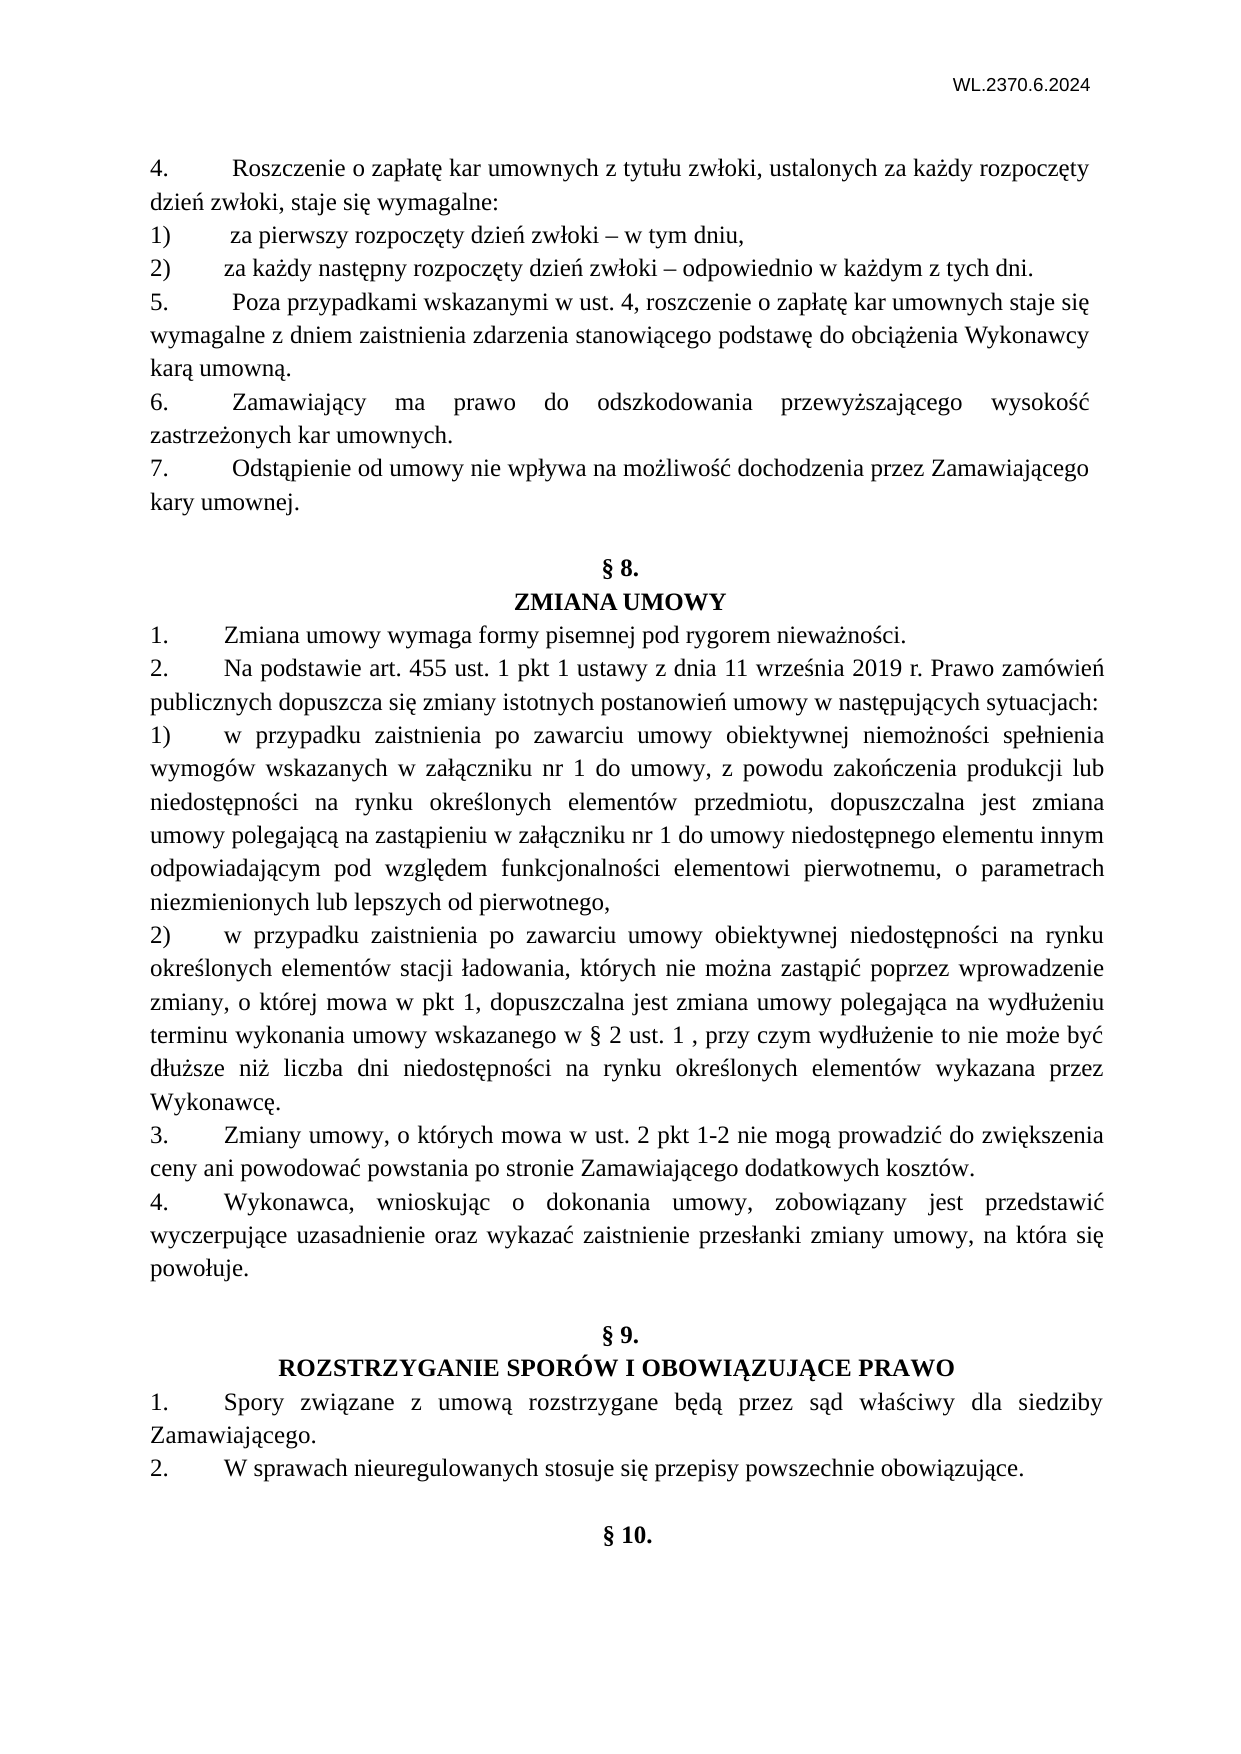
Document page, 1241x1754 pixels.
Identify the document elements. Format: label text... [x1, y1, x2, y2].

list Wykonawca, wnioskując o dokonania umowy, zobowiązany jest przedstawić wyczerpujące uzasadnienie oraz wykazać zaistnienie przesłanki zmiany umowy, na która się powołuje. [150, 1183, 1105, 1283]
text § 8. [150, 550, 1090, 583]
list za pierwszy rozpoczęty dzień zwłoki – w tym dniu, [150, 217, 1090, 250]
list Odstąpienie od umowy nie wpływa na możliwość dochodzenia przez Zamawiającego kary umownej. [150, 450, 1090, 517]
list Zamawiający ma prawo do odszkodowania przewyższającego wysokość zastrzeżonych kar umownych. [150, 383, 1090, 450]
list Zmiana umowy wymaga formy pisemnej pod rygorem nieważności. [150, 617, 1105, 650]
list Roszczenie o zapłatę kar umownych z tytułu zwłoki, ustalonych za każdy rozpoczęty dzień zwłoki, staje się wymagalne: [150, 150, 1090, 217]
text § 10. [150, 1517, 1105, 1550]
list Zmiany umowy, o których mowa w ust. 2 pkt 1-2 nie mogą prowadzić do zwiększenia ceny ani powodować powstania po stronie Zamawiającego dodatkowych kosztów. [150, 1117, 1105, 1183]
text ROZSTRZYGANIE SPORÓW I OBOWIĄZUJĄCE PRAWO [150, 1350, 1084, 1383]
list za każdy następny rozpoczęty dzień zwłoki – odpowiednio w każdym z tych dni. [150, 250, 1090, 283]
list w przypadku zaistnienia po zawarciu umowy obiektywnej niemożności spełnienia wymogów wskazanych w załączniku nr 1 do umowy, z powodu zakończenia produkcji lub niedostępności na rynku określonych elementów przedmiotu, dopuszczalna jest zmiana umowy polegającą na zastąpieniu w załączniku nr 1 do umowy niedostępnego elementu innym odpowiadającym pod względem funkcjonalności elementowi pierwotnemu, o parametrach niezmienionych lub lepszych od pierwotnego, [150, 717, 1105, 917]
list Spory związane z umową rozstrzygane będą przez sąd właściwy dla siedziby Zamawiającego. [150, 1383, 1105, 1450]
list Poza przypadkami wskazanymi w ust. 4, roszczenie o zapłatę kar umownych staje się wymagalne z dniem zaistnienia zdarzenia stanowiącego podstawę do obciążenia Wykonawcy karą umowną. [150, 283, 1090, 383]
text ZMIANA UMOWY [150, 583, 1090, 617]
text § 9. [150, 1317, 1090, 1350]
list w przypadku zaistnienia po zawarciu umowy obiektywnej niedostępności na rynku określonych elementów stacji ładowania, których nie można zastąpić poprzez wprowadzenie zmiany, o której mowa w pkt 1, dopuszczalna jest zmiana umowy polegająca na wydłużeniu terminu wykonania umowy wskazanego w § 2 ust. 1 , przy czym wydłużenie to nie może być dłuższe niż liczba dni niedostępności na rynku określonych elementów wykazana przez Wykonawcę. [150, 917, 1105, 1117]
list W sprawach nieuregulowanych stosuje się przepisy powszechnie obowiązujące. [150, 1450, 1105, 1483]
list Na podstawie art. 455 ust. 1 pkt 1 ustawy z dnia 11 września 2019 r. Prawo zamówień publicznych dopuszcza się zmiany istotnych postanowień umowy w następujących sytuacjach: [150, 650, 1105, 717]
